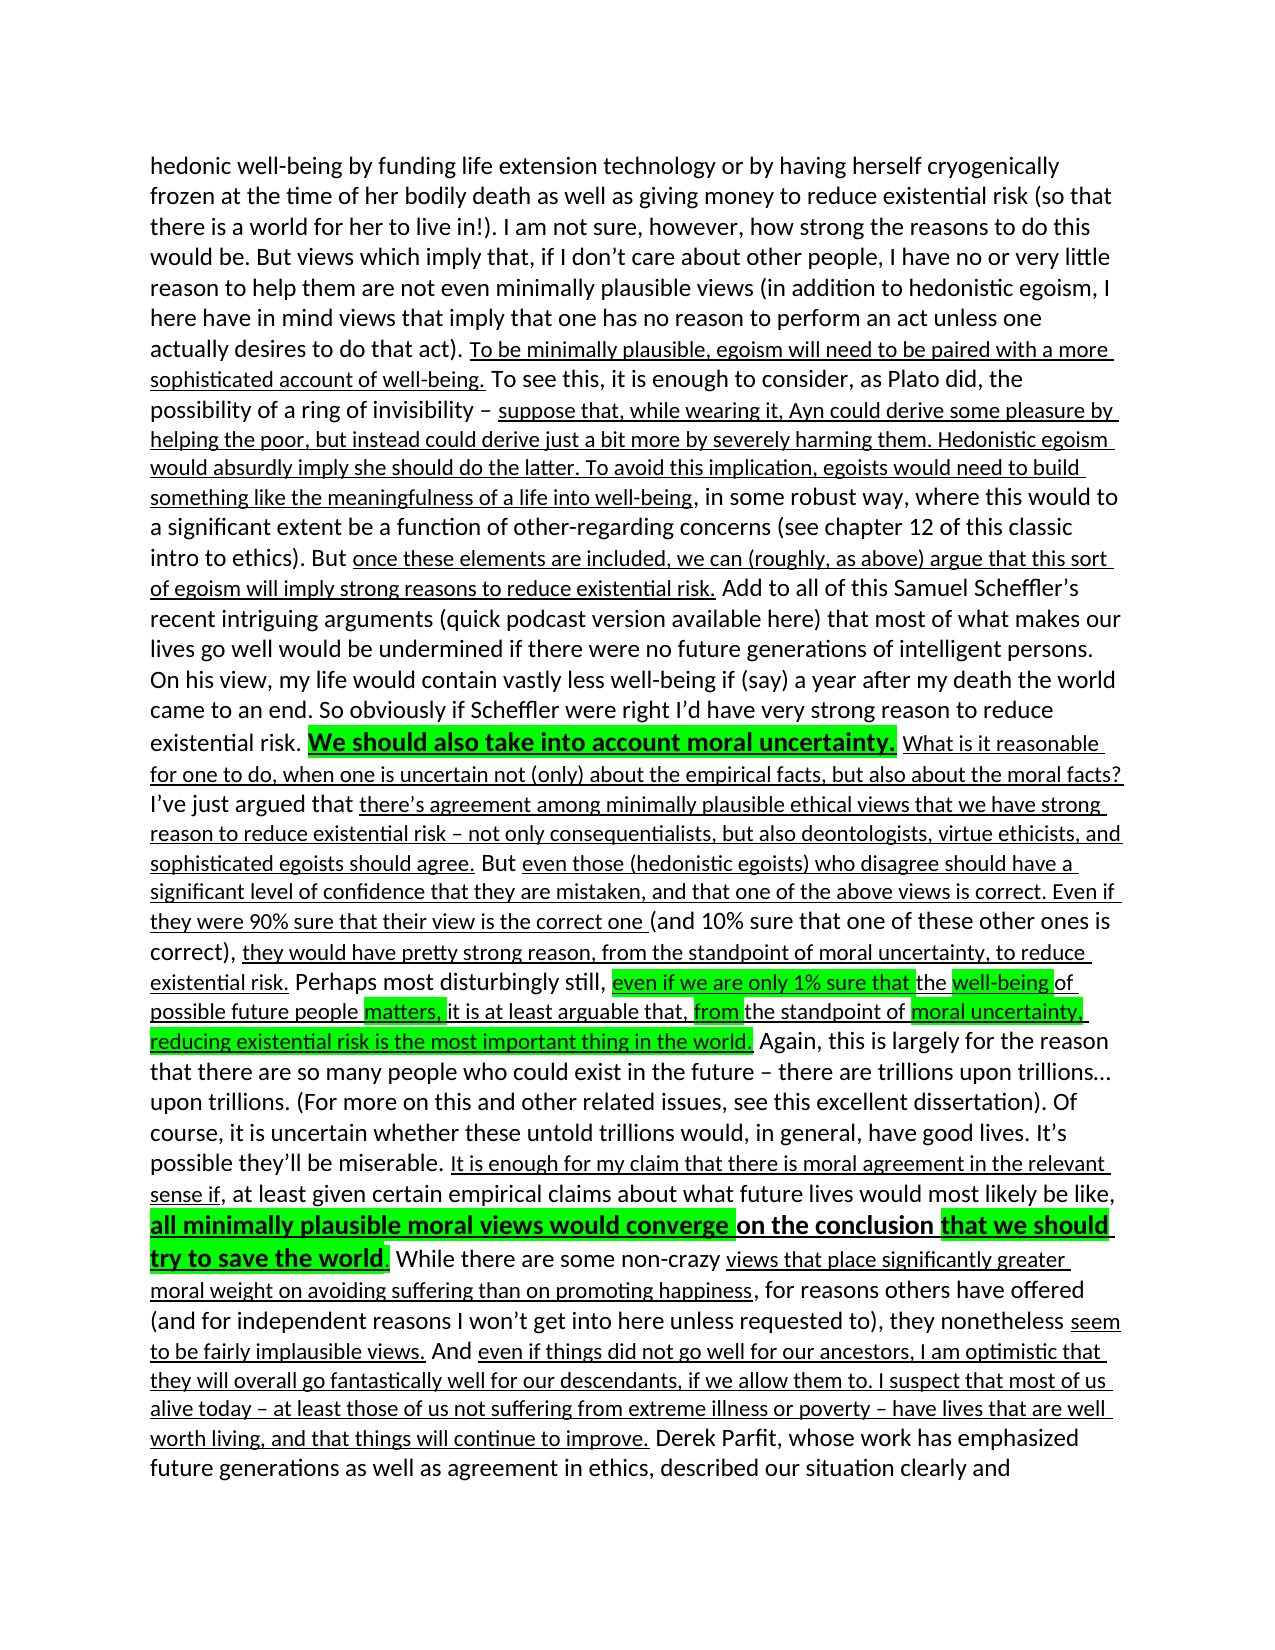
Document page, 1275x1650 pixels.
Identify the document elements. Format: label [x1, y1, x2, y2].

text [150, 150, 1125, 1483]
